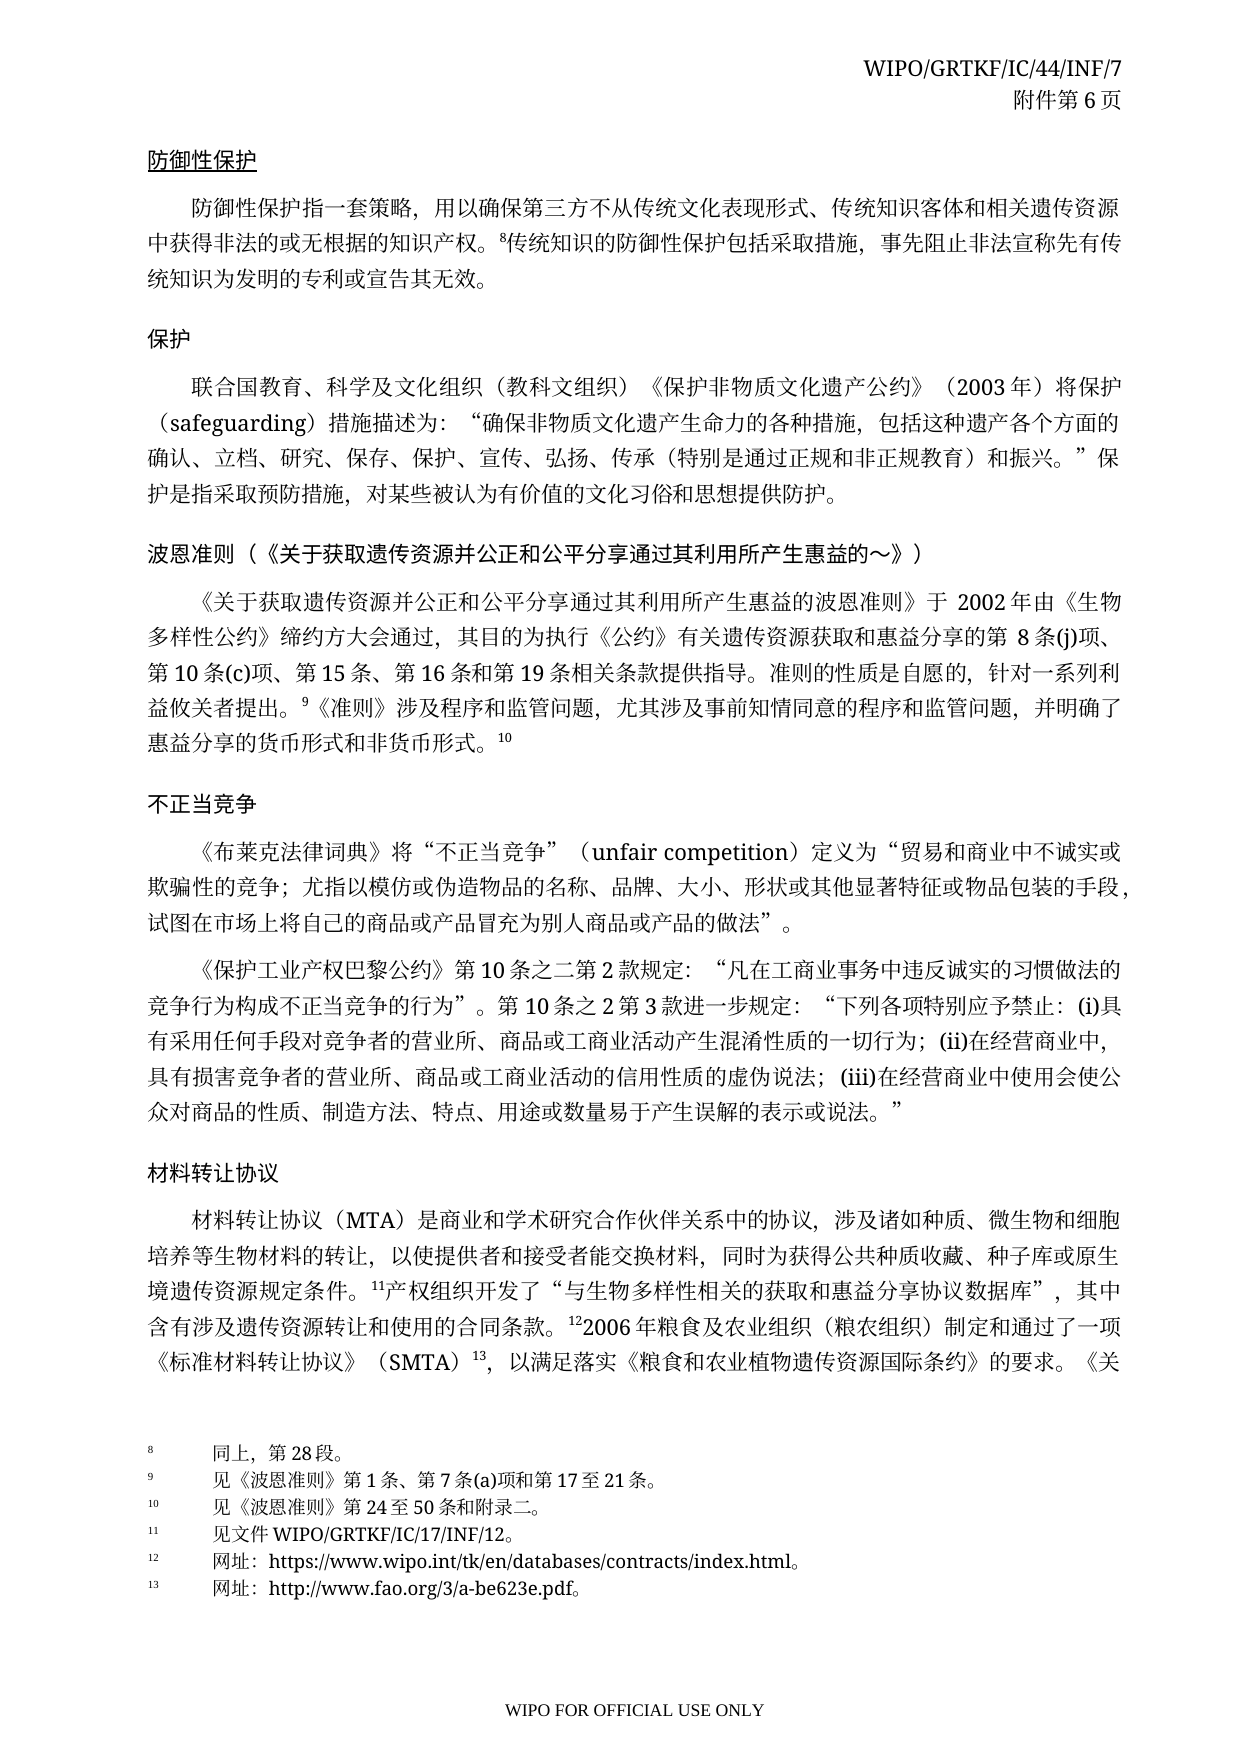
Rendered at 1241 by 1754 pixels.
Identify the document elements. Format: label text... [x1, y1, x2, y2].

text 不正当竞争 [148, 783, 1122, 819]
text 材料转让协议 [148, 1152, 1122, 1187]
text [148, 1200, 1122, 1377]
text 《关于获取遗传资源并公正和公平分享通过其利用所产生惠益的波恩准则》于2002年由《生物多样性公约》缔约方大会通过，其目的为执行《公约》有关遗传资源获取和惠益分享的第8条(j)项、第10条(c)项、第15条、第16条和第19条相关条款提供指导。准则的性质是自愿的，针对一系列利益攸关者提出。《准则》涉及程序和监管问题，尤其涉及事前知情同意的程序和监管问题，并明确了惠益分享的货币形式和非货币形式。 [148, 581, 1122, 758]
text 《布莱克法律词典》将“不正当竞争”（unfair competition）定义为“贸易和商业中不诚实或欺骗性的竞争；尤指以模仿或伪造物品的名称、品牌、大小、形状或其他显著特征或物品包装的手段，试图在市场上将自己的商品或产品冒充为别人商品或产品的做法”。 [148, 831, 1122, 937]
text 联合国教育、科学及文化组织（教科文组织）《保护非物质文化遗产公约》（2003年）将保护（safeguarding）措施描述为：“确保非物质文化遗产生命力的各种措施，包括这种遗产各个方面的确认、立档、研究、保存、保护、宣传、弘扬、传承（特别是通过正规和非正规教育）和振兴。”保护是指采取预防措施，对某些被认为有价值的文化习俗和思想提供防护。 [148, 367, 1122, 508]
text 防御性保护 [148, 139, 1122, 175]
text 波恩准则（《关于获取遗传资源并公正和公平分享通过其利用所产生惠益的～》） [148, 533, 1122, 569]
text 《保护工业产权巴黎公约》第10条之二第2款规定：“凡在工商业事务中违反诚实的习惯做法的竞争行为构成不正当竞争的行为”。第10条之2第3款进一步规定：“下列各项特别应予禁止：(i)具有采用任何手段对竞争者的营业所、商品或工商业活动产生混淆性质的一切行为；(ii)在经营商业中，具有损害竞争者的营业所、商品或工商业活动的信用性质的虚伪说法；(iii)在经营商业中使用会使公众对商品的性质、制造方法、特点、用途或数量易于产生误解的表示或说法。” [148, 950, 1122, 1127]
text 保护 [148, 319, 1122, 354]
text 防御性保护指一套策略，用以确保第三方不从传统文化表现形式、传统知识客体和相关遗传资源中获得非法的或无根据的知识产权。传统知识的防御性保护包括采取措施，事先阻止非法宣称先有传统知识为发明的专利或宣告其无效。 [148, 187, 1122, 294]
